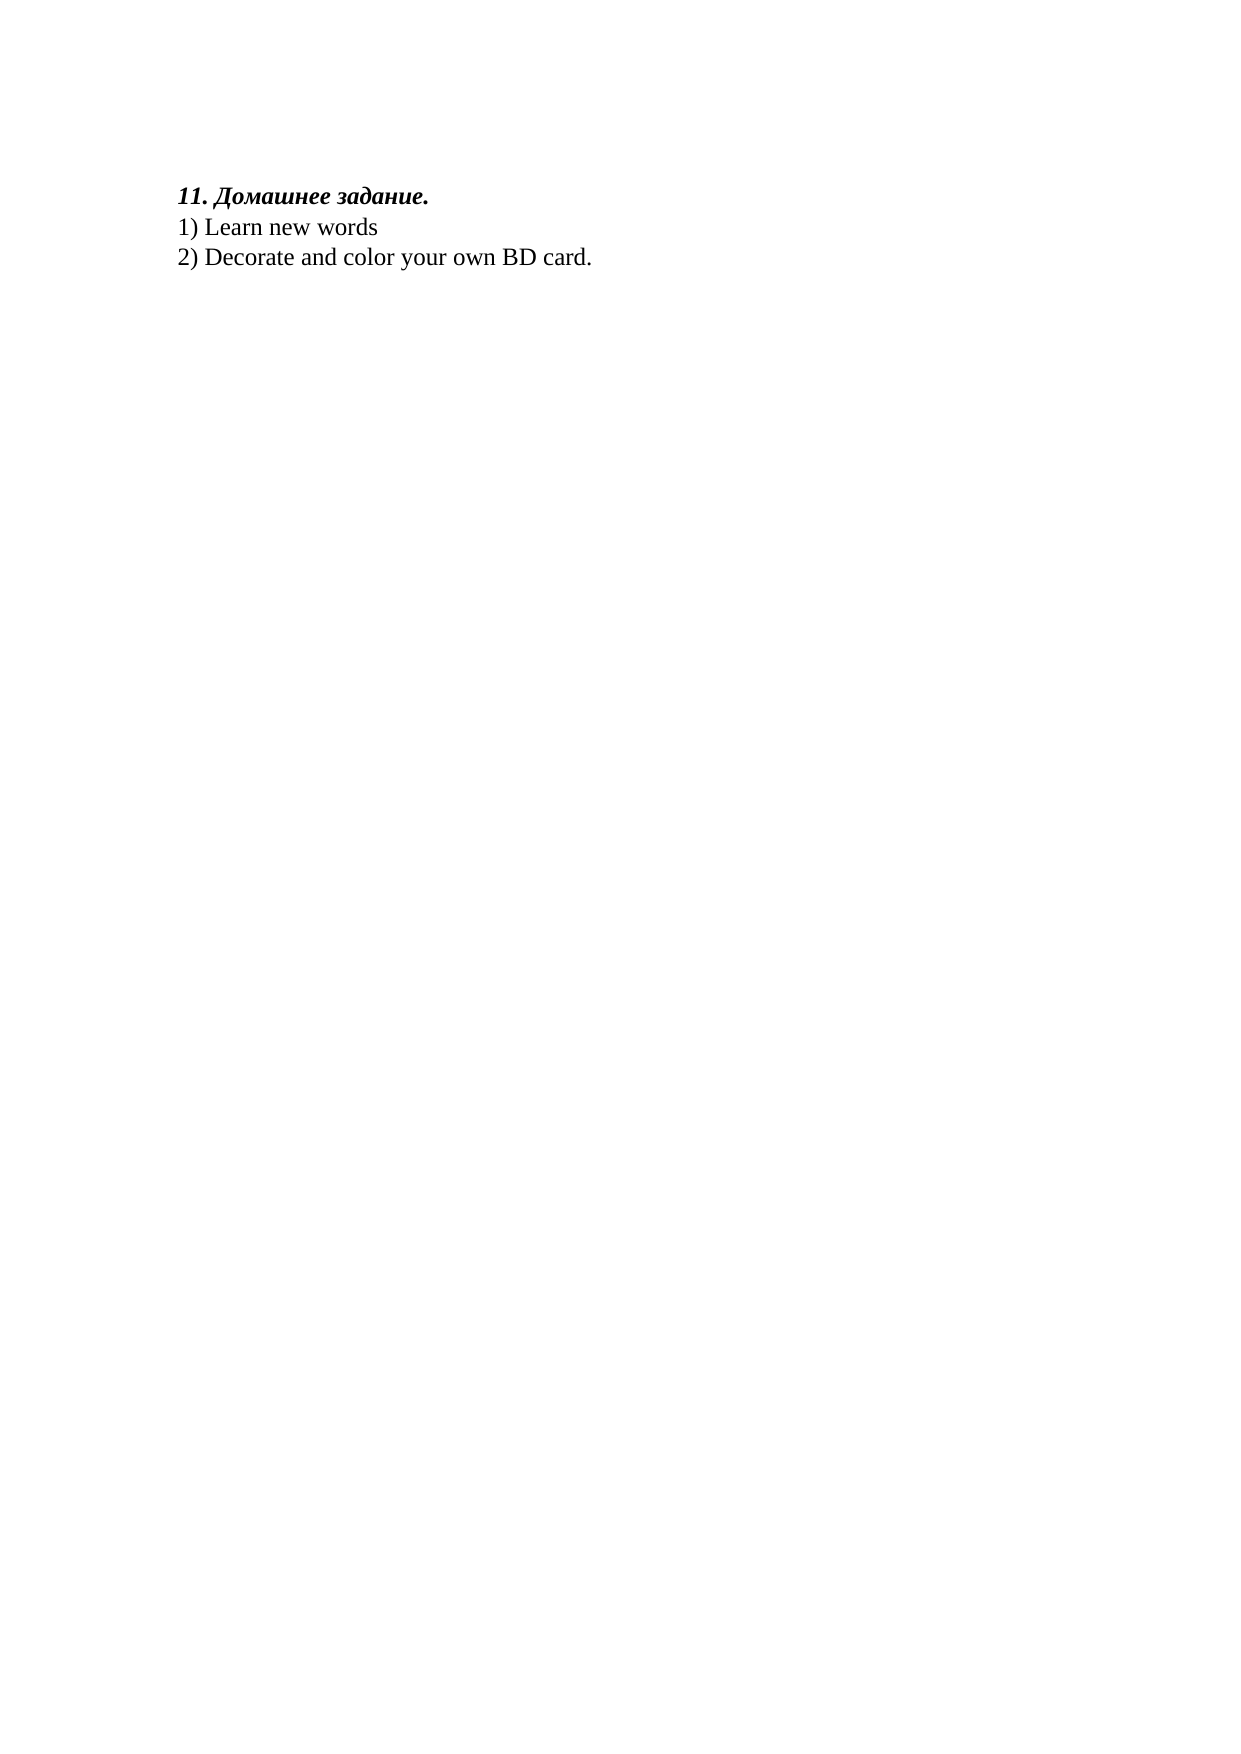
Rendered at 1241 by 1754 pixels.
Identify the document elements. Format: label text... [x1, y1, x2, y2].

text 1) Learn new words [177, 210, 1152, 241]
text 2) Decorate and color your own BD card. [177, 241, 1152, 271]
text 11. Домашнее задание. [177, 179, 1152, 210]
